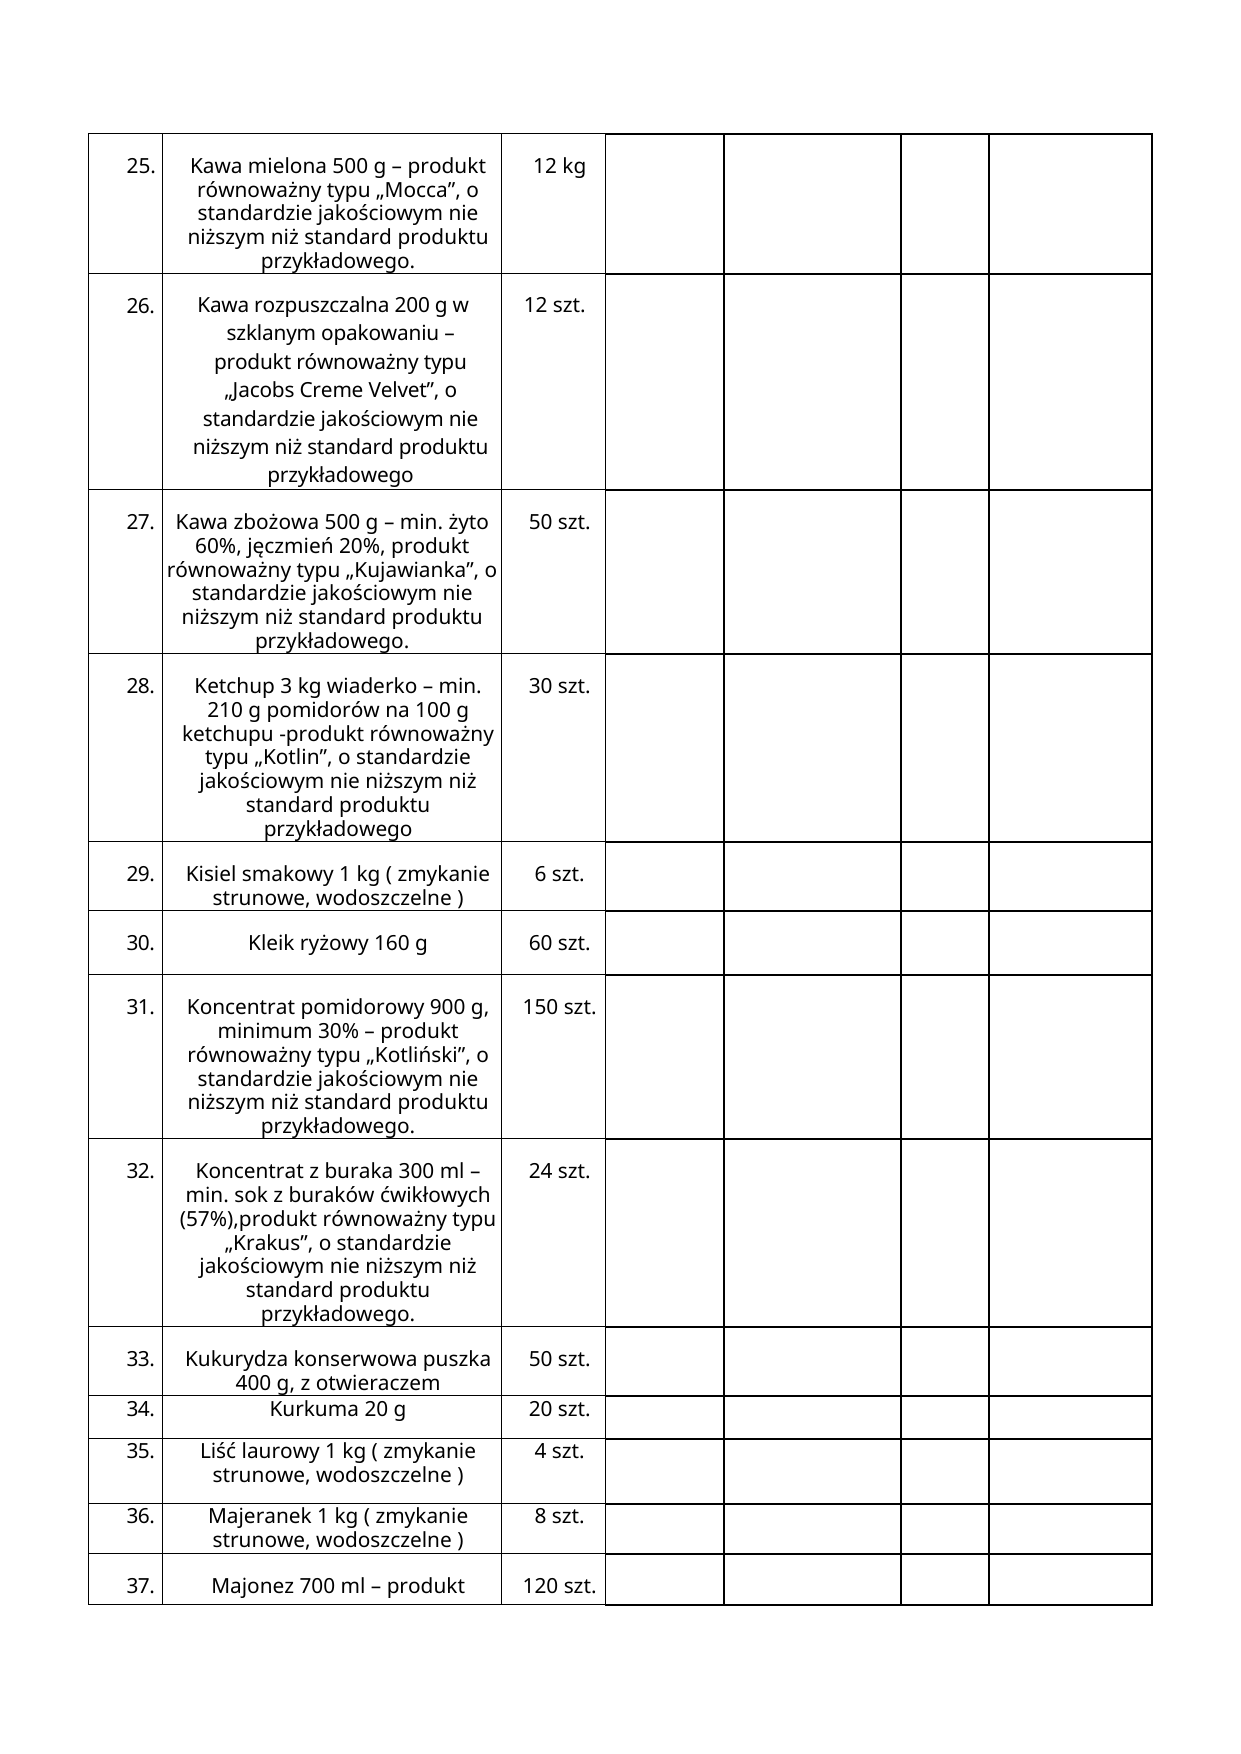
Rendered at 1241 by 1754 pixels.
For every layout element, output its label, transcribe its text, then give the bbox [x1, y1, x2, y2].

table_cell [990, 912, 1151, 974]
table_cell [725, 1505, 900, 1553]
table_cell [89, 1504, 162, 1553]
table_cell [89, 842, 162, 910]
table_cell [990, 976, 1151, 1138]
table_cell [990, 1505, 1151, 1553]
table_cell Liść laurowy 1 kg ( zmykanie strunowe, wodoszczelne ) [163, 1439, 501, 1502]
table_cell [725, 1140, 900, 1326]
table_cell [902, 1505, 988, 1553]
table_cell [990, 491, 1151, 653]
table_cell [990, 275, 1151, 489]
table_cell Kukurydza konserwowa puszka 400 g, z otwieraczem [163, 1327, 501, 1395]
table_cell [606, 1440, 723, 1502]
table_cell [89, 1439, 162, 1502]
table_cell [606, 1505, 723, 1553]
table_cell [725, 655, 900, 841]
table_cell [606, 491, 723, 653]
table_cell Kawa rozpuszczalna 200 g w szklanym opakowaniu –produkt równoważny typu „Jacobs Creme Velvet”, o standardzie jakościowym nie niższym niż standard produktu przykładowego [163, 274, 501, 489]
table_cell 60 szt. [502, 911, 605, 974]
table_cell [902, 275, 988, 489]
table_cell [990, 1555, 1151, 1604]
table_cell Kisiel smakowy 1 kg ( zmykanie strunowe, wodoszczelne ) [163, 842, 501, 910]
table_cell 12 szt. [502, 274, 605, 489]
table_cell [902, 655, 988, 841]
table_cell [163, 1554, 501, 1604]
table_cell [606, 912, 723, 974]
table_cell [990, 1397, 1151, 1438]
table_cell Koncentrat pomidorowy 900 g, minimum 30% – produkt równoważny typu „Kotliński”, o standardzie jakościowym nie niższym niż standard produktu przykładowego. [163, 975, 501, 1138]
table_cell [606, 1397, 723, 1438]
table_cell [89, 975, 162, 1138]
table_cell Majeranek 1 kg ( zmykanie strunowe, wodoszczelne ) [163, 1504, 501, 1553]
table_cell 120 szt. [502, 1554, 605, 1604]
table_cell [89, 654, 162, 841]
table_cell 50 szt. [502, 490, 605, 653]
table_cell [89, 911, 162, 974]
table_cell [725, 135, 900, 273]
table_cell 6 szt. [502, 842, 605, 910]
table_cell [902, 1555, 988, 1604]
table_cell [606, 1140, 723, 1326]
table_cell 30 szt. [502, 654, 605, 841]
table_cell [725, 275, 900, 489]
table_cell [89, 490, 162, 653]
table_cell [902, 976, 988, 1138]
table_cell [89, 134, 162, 273]
table_cell [89, 1554, 162, 1604]
table_cell Kleik ryżowy 160 g [163, 911, 501, 974]
table_cell [990, 655, 1151, 841]
table_cell [89, 274, 162, 489]
table_cell 4 szt. [502, 1439, 605, 1502]
table_cell [725, 1440, 900, 1502]
table_cell [725, 491, 900, 653]
table_cell 20 szt. [502, 1396, 605, 1438]
table_cell [606, 976, 723, 1138]
table_cell Kawa zbożowa 500 g – min. żyto 60%, jęczmień 20%, produkt równoważny typu „Kujawianka”, o standardzie jakościowym nie niższym niż standard produktu przykładowego. [163, 490, 501, 653]
table_cell 150 szt. [502, 975, 605, 1138]
table_cell [606, 843, 723, 910]
table_cell [725, 912, 900, 974]
table_cell [902, 491, 988, 653]
table_cell [725, 1397, 900, 1438]
table_cell Kawa mielona 500 g – produkt równoważny typu „Mocca”, o standardzie jakościowym nie niższym niż standard produktu przykładowego. [163, 134, 501, 273]
table_cell 24 szt. [502, 1139, 605, 1326]
table_cell [990, 1140, 1151, 1326]
table_cell [902, 1140, 988, 1326]
table_cell [990, 135, 1151, 273]
table_cell [606, 135, 723, 273]
table_cell Kurkuma 20 g [163, 1396, 501, 1438]
table_cell [606, 1328, 723, 1395]
table_cell [725, 1328, 900, 1395]
table_cell [902, 1397, 988, 1438]
table_cell 8 szt. [502, 1504, 605, 1553]
table_cell [89, 1139, 162, 1326]
table_cell [606, 275, 723, 489]
table_cell [902, 912, 988, 974]
table_cell 12 kg [502, 134, 605, 273]
table_cell [990, 1440, 1151, 1502]
table_cell [902, 135, 988, 273]
table_cell [725, 976, 900, 1138]
table_cell [89, 1396, 162, 1438]
table_cell [990, 843, 1151, 910]
table_cell [606, 1555, 723, 1604]
table_cell [89, 1327, 162, 1395]
table_cell [902, 1328, 988, 1395]
table_cell Ketchup 3 kg wiaderko – min. 210 g pomidorów na 100 g ketchupu -produkt równoważny typu „Kotlin”, o standardzie jakościowym nie niższym niż standard produktu przykładowego [163, 654, 501, 841]
table_cell [725, 1555, 900, 1604]
table_cell [902, 843, 988, 910]
table_cell [990, 1328, 1151, 1395]
table_cell [902, 1440, 988, 1502]
table_cell [606, 655, 723, 841]
table_cell Koncentrat z buraka 300 ml – min. sok z buraków ćwikłowych (57%),produkt równoważny typu „Krakus”, o standardzie jakościowym nie niższym niż standard produktu przykładowego. [163, 1139, 501, 1326]
table_cell [725, 843, 900, 910]
table_cell 50 szt. [502, 1327, 605, 1395]
